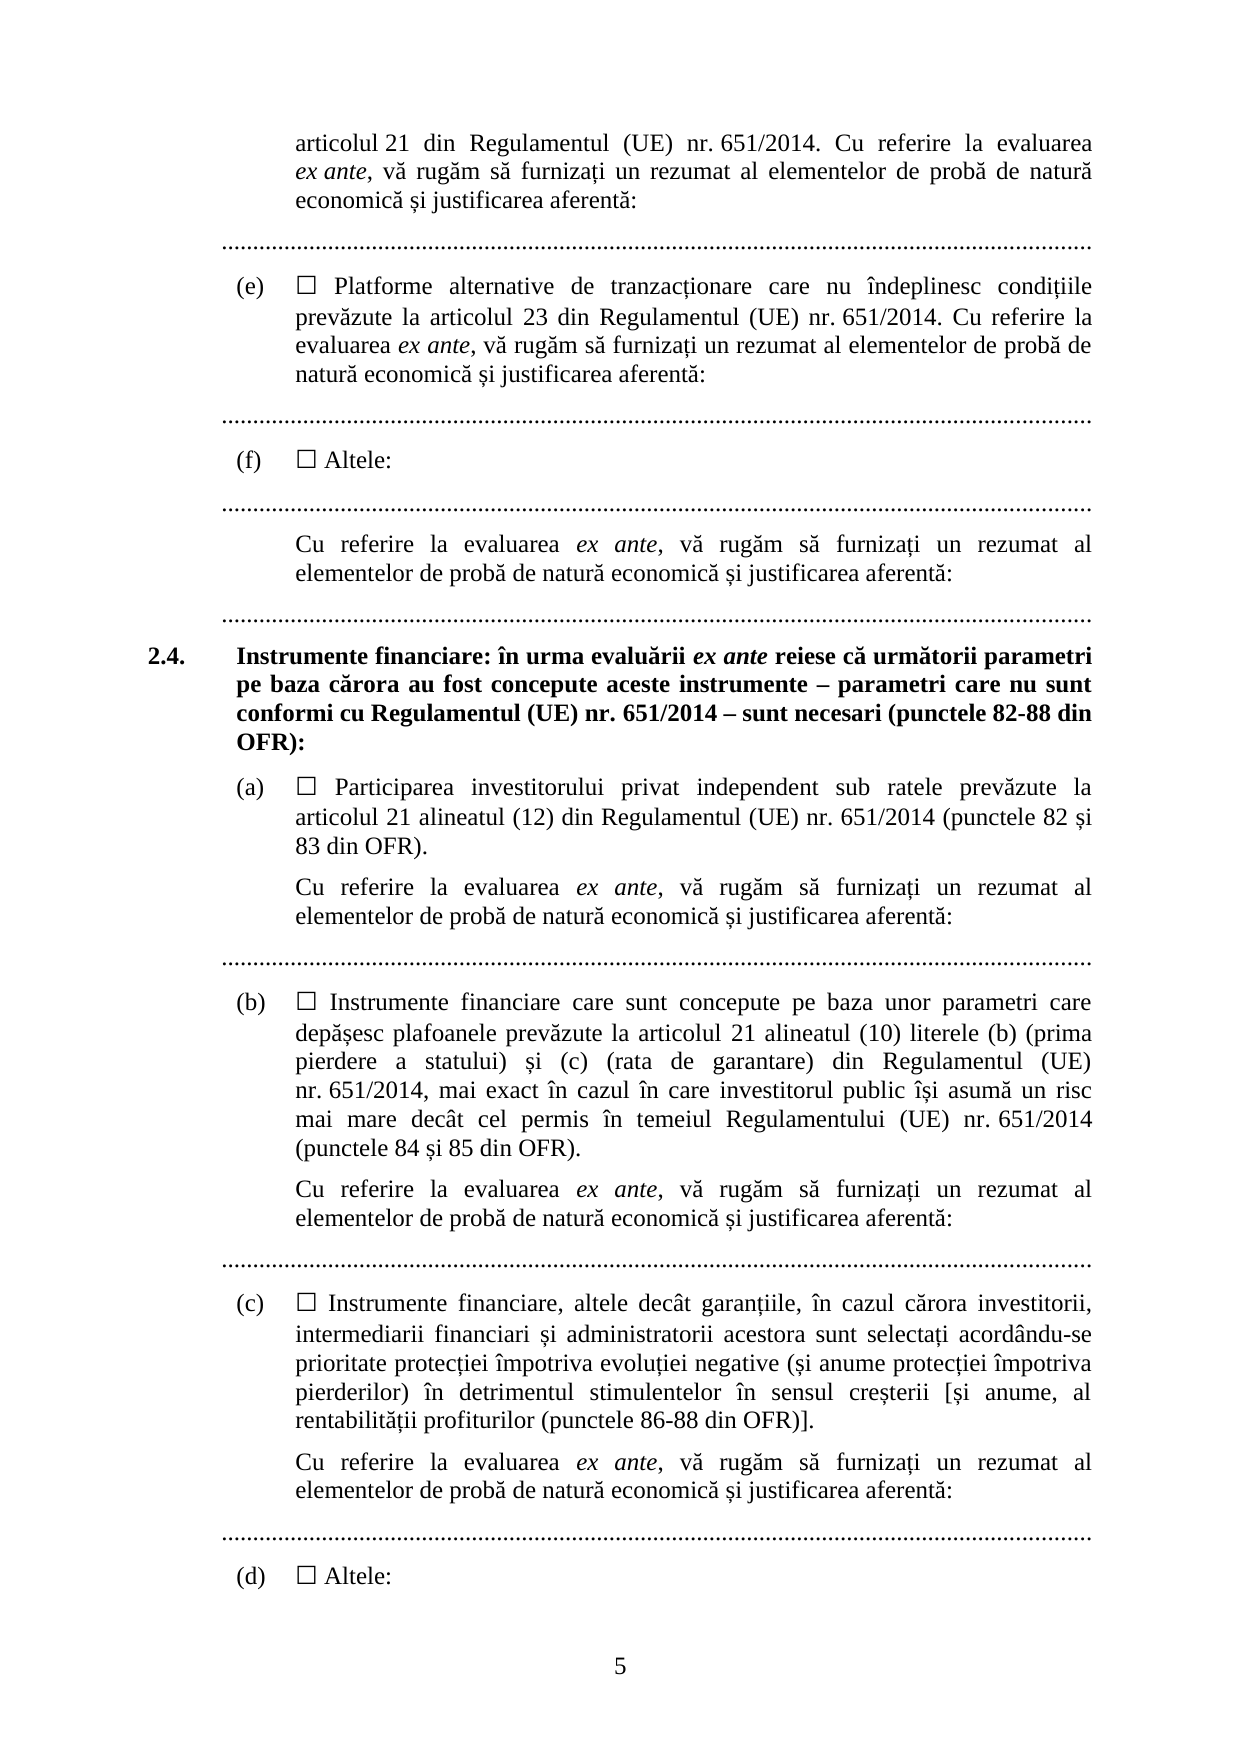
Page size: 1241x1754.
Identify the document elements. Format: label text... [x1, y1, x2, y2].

text Cu referire la evaluarea ex ante, vă rugăm să furnizați un rezumat al elementelor de probă de natură economică și justificarea aferentă: [295, 529, 1093, 587]
text (d) Altele: [236, 1558, 1093, 1592]
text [295, 1447, 1093, 1504]
text Cu referire la evaluarea ex ante, vă rugăm să furnizați un rezumat al elementelor de probă de natură economică și justificarea aferentă: [295, 872, 1093, 930]
text (c) Instrumente financiare, altele decât garanțiile, în cazul cărora investitorii, intermediarii financiari și administratorii acestora sunt selectați acordându-se prioritate protecției împotriva evoluției negative (și anume protecției împotriva pierderilor) în detrimentul stimulentelor în sensul creșterii [și anume, al rentabilității profiturilor (punctele 86-88 din OFR)]. [236, 1285, 1093, 1434]
subtitle 2.4. Instrumente financiare: în urma evaluării ex ante reiese că următorii parametri pe baza cărora au fost concepute aceste instrumente – parametri care nu sunt conformi cu Regulamentul (UE) nr. 651/2014 – sunt necesari (punctele 82-88 din OFR): [148, 641, 1093, 756]
text (f) Altele: [236, 442, 1093, 476]
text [236, 128, 1093, 214]
text (b) Instrumente financiare care sunt concepute pe baza unor parametri care depășesc plafoanele prevăzute la articolul 21 alineatul (10) literele (b) (prima pierdere a statului) și (c) (rata de garantare) din Regulamentul (UE) nr. 651/2014, mai exact în cazul în care investitorul public își asumă un risc mai mare decât cel permis în temeiul Regulamentului (UE) nr. 651/2014 (punctele 84 și 85 din OFR). [236, 983, 1093, 1161]
text Cu referire la evaluarea ex ante, vă rugăm să furnizați un rezumat al elementelor de probă de natură economică și justificarea aferentă: [295, 1174, 1093, 1231]
text (a) Participarea investitorului privat independent sub ratele prevăzute la articolul 21 alineatul (12) din Regulamentul (UE) nr. 651/2014 (punctele 82 și 83 din OFR). [236, 768, 1093, 860]
text (e) Platforme alternative de tranzacționare care nu îndeplinesc condițiile prevăzute la articolul 23 din Regulamentul (UE) nr. 651/2014. Cu referire la evaluarea ex ante, vă rugăm să furnizați un rezumat al elementelor de probă de natură economică și justificarea aferentă: [236, 268, 1093, 388]
